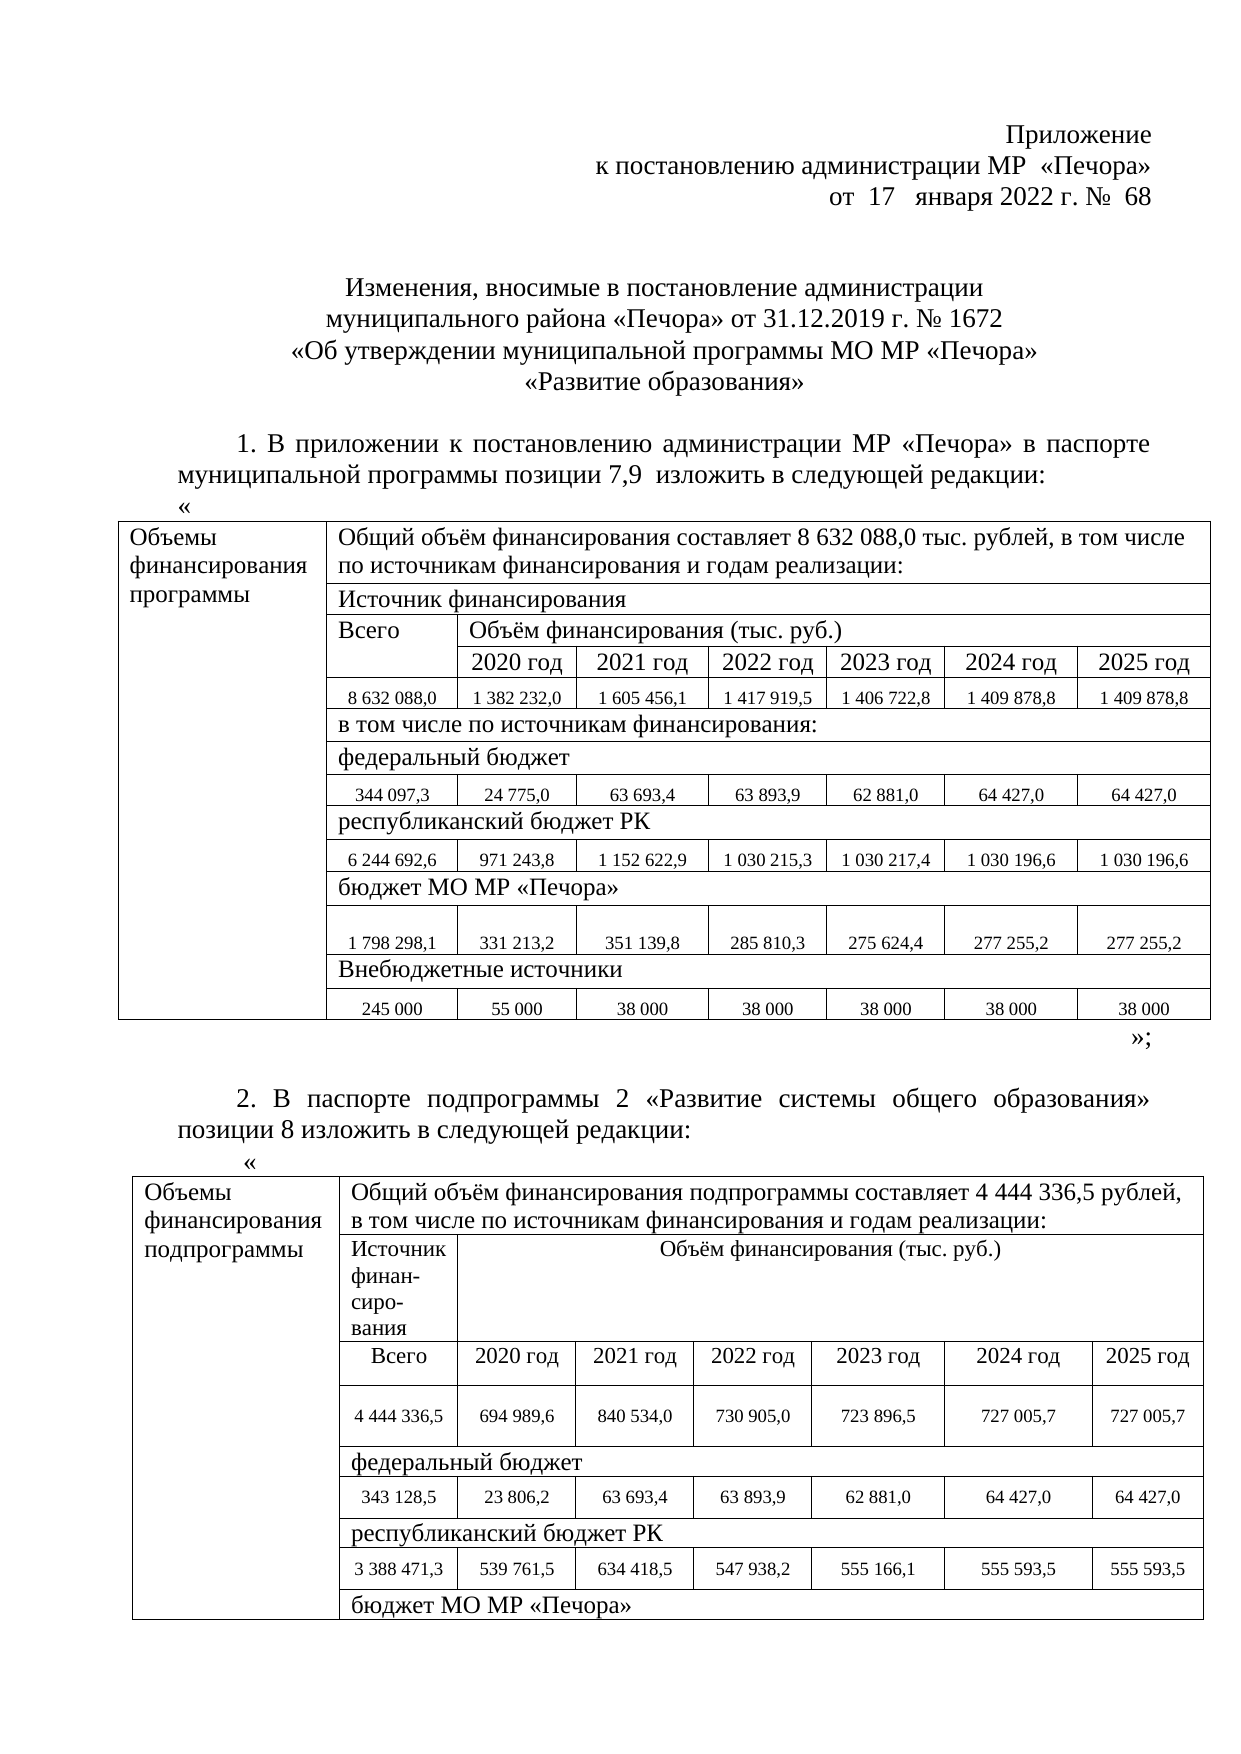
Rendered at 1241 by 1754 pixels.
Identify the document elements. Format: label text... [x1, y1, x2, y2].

table_cell 3 388 471,3 [340, 1548, 457, 1589]
table_header Объемы финансирования подпрограммы [133, 1177, 339, 1619]
text »; [177, 1020, 1152, 1051]
table_cell 331 213,2 [458, 906, 576, 953]
table_cell бюджет МО МР «Печора» [327, 872, 1210, 905]
text «Развитие образования» [177, 365, 1152, 396]
text 2. В паспорте подпрограммы 2 «Развитие системы общего образования» позиции 8 изложить в следующей редакции: [177, 1082, 1152, 1145]
table_cell 2024 год [945, 647, 1077, 677]
table_cell 1 152 622,9 [577, 840, 708, 871]
table_cell 245 000 [327, 989, 457, 1019]
table_header Общий объём финансирования подпрограммы составляет 4 444 336,5 рублей, в том числе по источникам финансирования и годам реализации: [340, 1177, 1203, 1234]
table_cell 63 893,9 [709, 775, 826, 805]
text Изменения, вносимые в постановление администрации [177, 271, 1152, 303]
table_cell 38 000 [709, 989, 826, 1019]
table_cell 1 030 196,6 [1078, 840, 1210, 871]
table_cell 8 632 088,0 [327, 678, 457, 708]
table_cell 62 881,0 [827, 775, 944, 805]
table_cell 2021 год [577, 647, 708, 677]
table_cell федеральный бюджет [340, 1447, 1203, 1476]
table_cell 343 128,5 [340, 1477, 457, 1517]
table_cell 840 534,0 [576, 1386, 693, 1446]
table_cell 24 775,0 [458, 775, 576, 805]
table_cell 971 243,8 [458, 840, 576, 871]
text 1. В приложении к постановлению администрации МР «Печора» в паспорте муниципальной программы позиции 7,9 изложить в следующей редакции: [177, 427, 1152, 489]
table_cell 4 444 336,5 [340, 1386, 457, 1446]
table_cell 1 030 196,6 [945, 840, 1077, 871]
table_cell 351 139,8 [577, 906, 708, 953]
table_cell 2023 год [827, 647, 944, 677]
table_cell 6 244 692,6 [327, 840, 457, 871]
table_cell 547 938,2 [694, 1548, 811, 1589]
table_cell 277 255,2 [945, 906, 1077, 953]
table_cell 727 005,7 [1093, 1386, 1203, 1446]
table_cell 277 255,2 [1078, 906, 1210, 953]
table_cell 38 000 [945, 989, 1077, 1019]
table_cell 62 881,0 [812, 1477, 944, 1517]
table_cell 285 810,3 [709, 906, 826, 953]
table_cell Всего [340, 1342, 457, 1385]
table_cell 63 693,4 [576, 1477, 693, 1517]
table_cell 23 806,2 [458, 1477, 575, 1517]
table_cell Объём финансирования (тыс. руб.) [458, 615, 1210, 646]
table_cell 63 893,9 [694, 1477, 811, 1517]
table_cell 555 166,1 [812, 1548, 944, 1589]
table_cell 55 000 [458, 989, 576, 1019]
text муниципального района «Печора» от 31.12.2019 г. № 1672 [177, 303, 1152, 334]
table_cell 2022 год [709, 647, 826, 677]
table_cell 2022 год [694, 1342, 811, 1385]
text «Об утверждении муниципальной программы МО МР «Печора» [177, 334, 1152, 365]
text « [177, 1145, 1152, 1176]
table_cell 2020 год [458, 647, 576, 677]
table_cell 1 798 298,1 [327, 906, 457, 953]
table_cell 64 427,0 [1093, 1477, 1203, 1517]
table_cell 64 427,0 [945, 775, 1077, 805]
table_cell 2024 год [945, 1342, 1092, 1385]
table_cell Источник финан-сиро-вания [340, 1235, 457, 1341]
text к постановлению администрации МР «Печора» [177, 149, 1152, 180]
table_cell 1 382 232,0 [458, 678, 576, 708]
table_cell 555 593,5 [1093, 1548, 1203, 1589]
table_cell 275 624,4 [827, 906, 944, 953]
table_cell республиканский бюджет РК [340, 1519, 1203, 1547]
text « [177, 489, 1152, 521]
table_cell республиканский бюджет РК [327, 806, 1210, 839]
table_cell 694 989,6 [458, 1386, 575, 1446]
table_cell Всего [327, 615, 457, 677]
table_cell Объём финансирования (тыс. руб.) [458, 1235, 1203, 1341]
table_cell 2020 год [458, 1342, 575, 1385]
table_cell федеральный бюджет [327, 742, 1210, 774]
table_cell 2021 год [576, 1342, 693, 1385]
table_cell 1 406 722,8 [827, 678, 944, 708]
table_cell 64 427,0 [1078, 775, 1210, 805]
table_cell 1 605 456,1 [577, 678, 708, 708]
table_cell 1 030 215,3 [709, 840, 826, 871]
table_cell 2025 год [1093, 1342, 1203, 1385]
text от 17 января 2022 г. № 68 [177, 180, 1152, 212]
table_cell 730 905,0 [694, 1386, 811, 1446]
table_cell 727 005,7 [945, 1386, 1092, 1446]
table_cell 555 593,5 [945, 1548, 1092, 1589]
table_cell 38 000 [577, 989, 708, 1019]
table_cell бюджет МО МР «Печора» [340, 1590, 1203, 1619]
table_cell 344 097,3 [327, 775, 457, 805]
table_cell 1 409 878,8 [945, 678, 1077, 708]
table_cell Источник финансирования [327, 584, 1210, 614]
table_cell Внебюджетные источники [327, 955, 1210, 988]
text Приложение [177, 118, 1152, 149]
table_cell 38 000 [827, 989, 944, 1019]
table_cell в том числе по источникам финансирования: [327, 709, 1210, 741]
table_header Объемы финансирования программы [119, 522, 326, 1019]
table_cell 1 030 217,4 [827, 840, 944, 871]
table_cell 64 427,0 [945, 1477, 1092, 1517]
table_cell 1 417 919,5 [709, 678, 826, 708]
table_cell 723 896,5 [812, 1386, 944, 1446]
table_cell 1 409 878,8 [1078, 678, 1210, 708]
table_cell 63 693,4 [577, 775, 708, 805]
table_cell 38 000 [1078, 989, 1210, 1019]
table_cell 634 418,5 [576, 1548, 693, 1589]
table_cell 2023 год [812, 1342, 944, 1385]
table_header Общий объём финансирования составляет 8 632 088,0 тыс. рублей, в том числе по источникам финансирования и годам реализации: [327, 522, 1210, 583]
table_cell 2025 год [1078, 647, 1210, 677]
table_cell 539 761,5 [458, 1548, 575, 1589]
